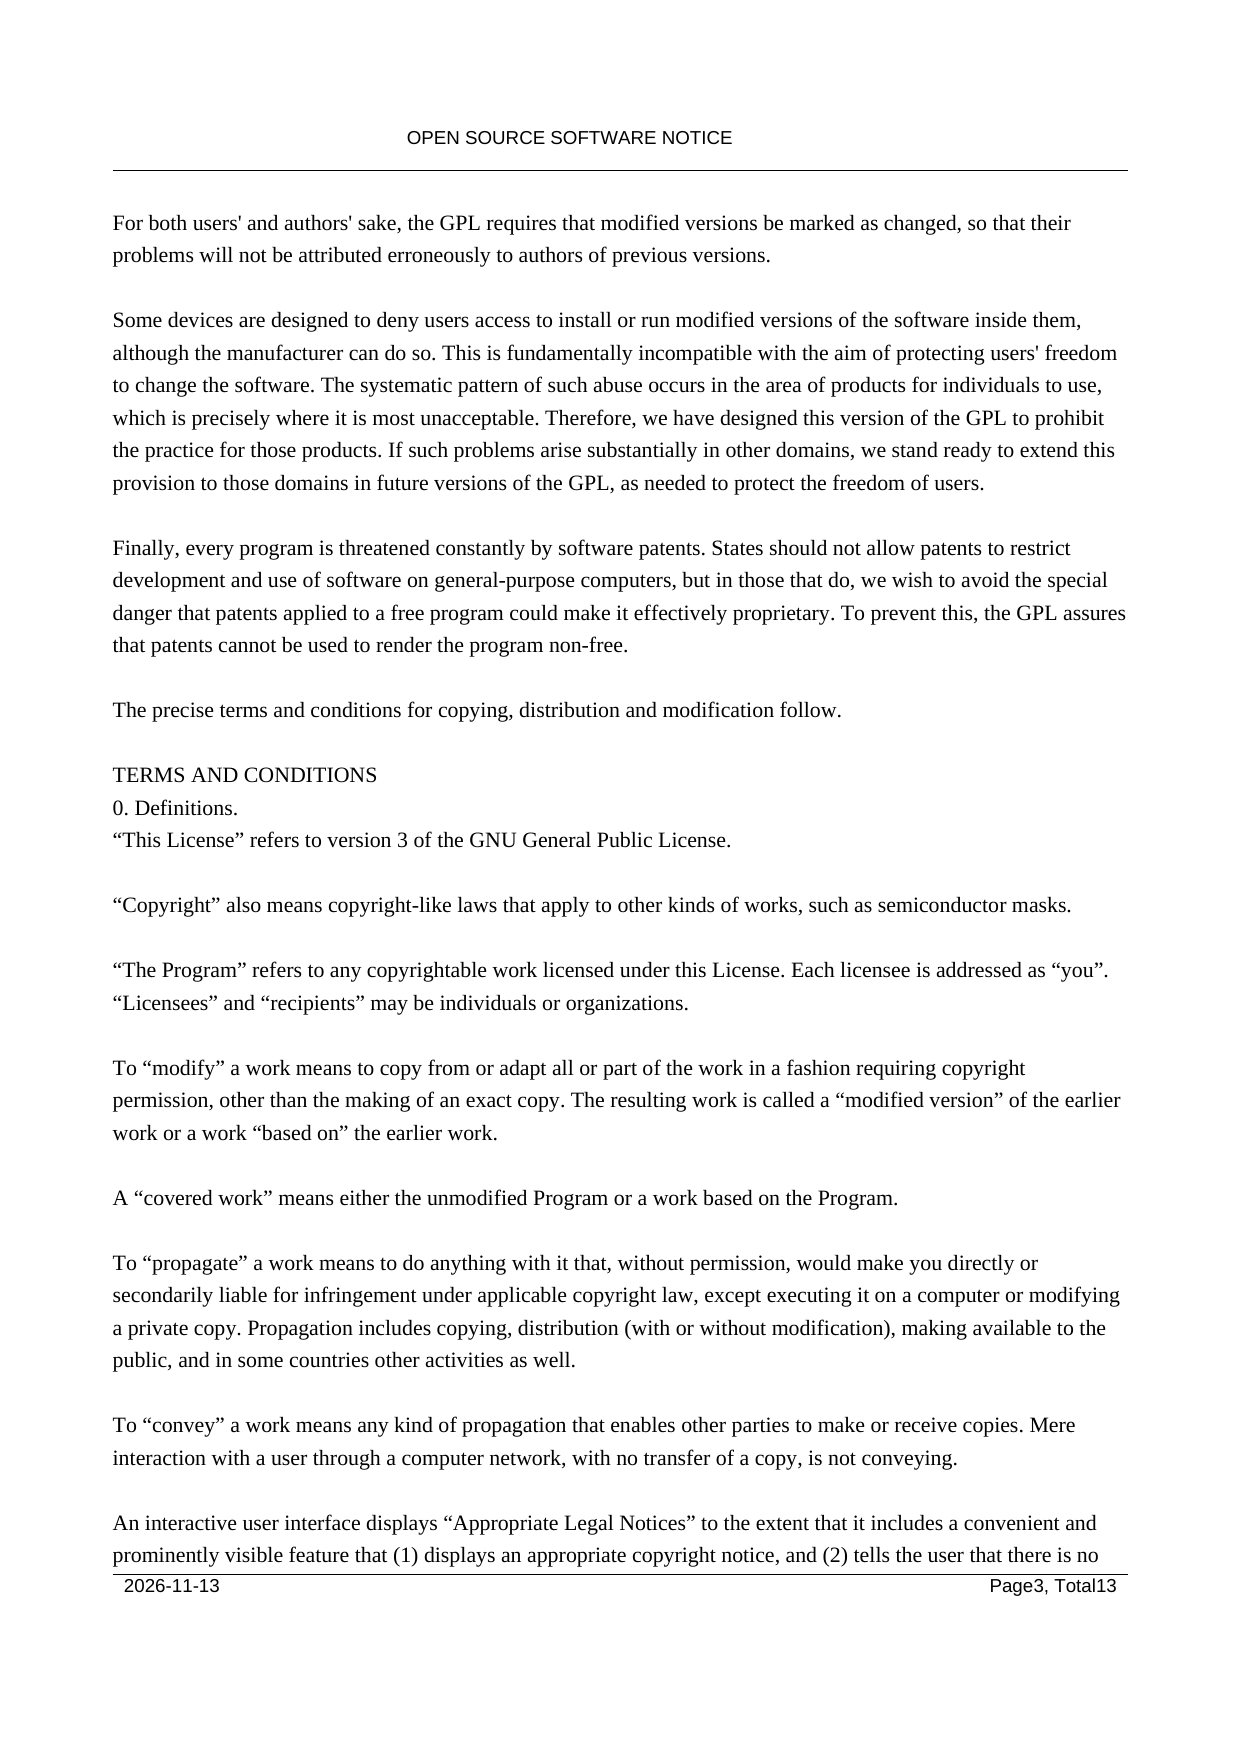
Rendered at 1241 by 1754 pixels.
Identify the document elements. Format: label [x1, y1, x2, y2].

text [112, 206, 1128, 1571]
